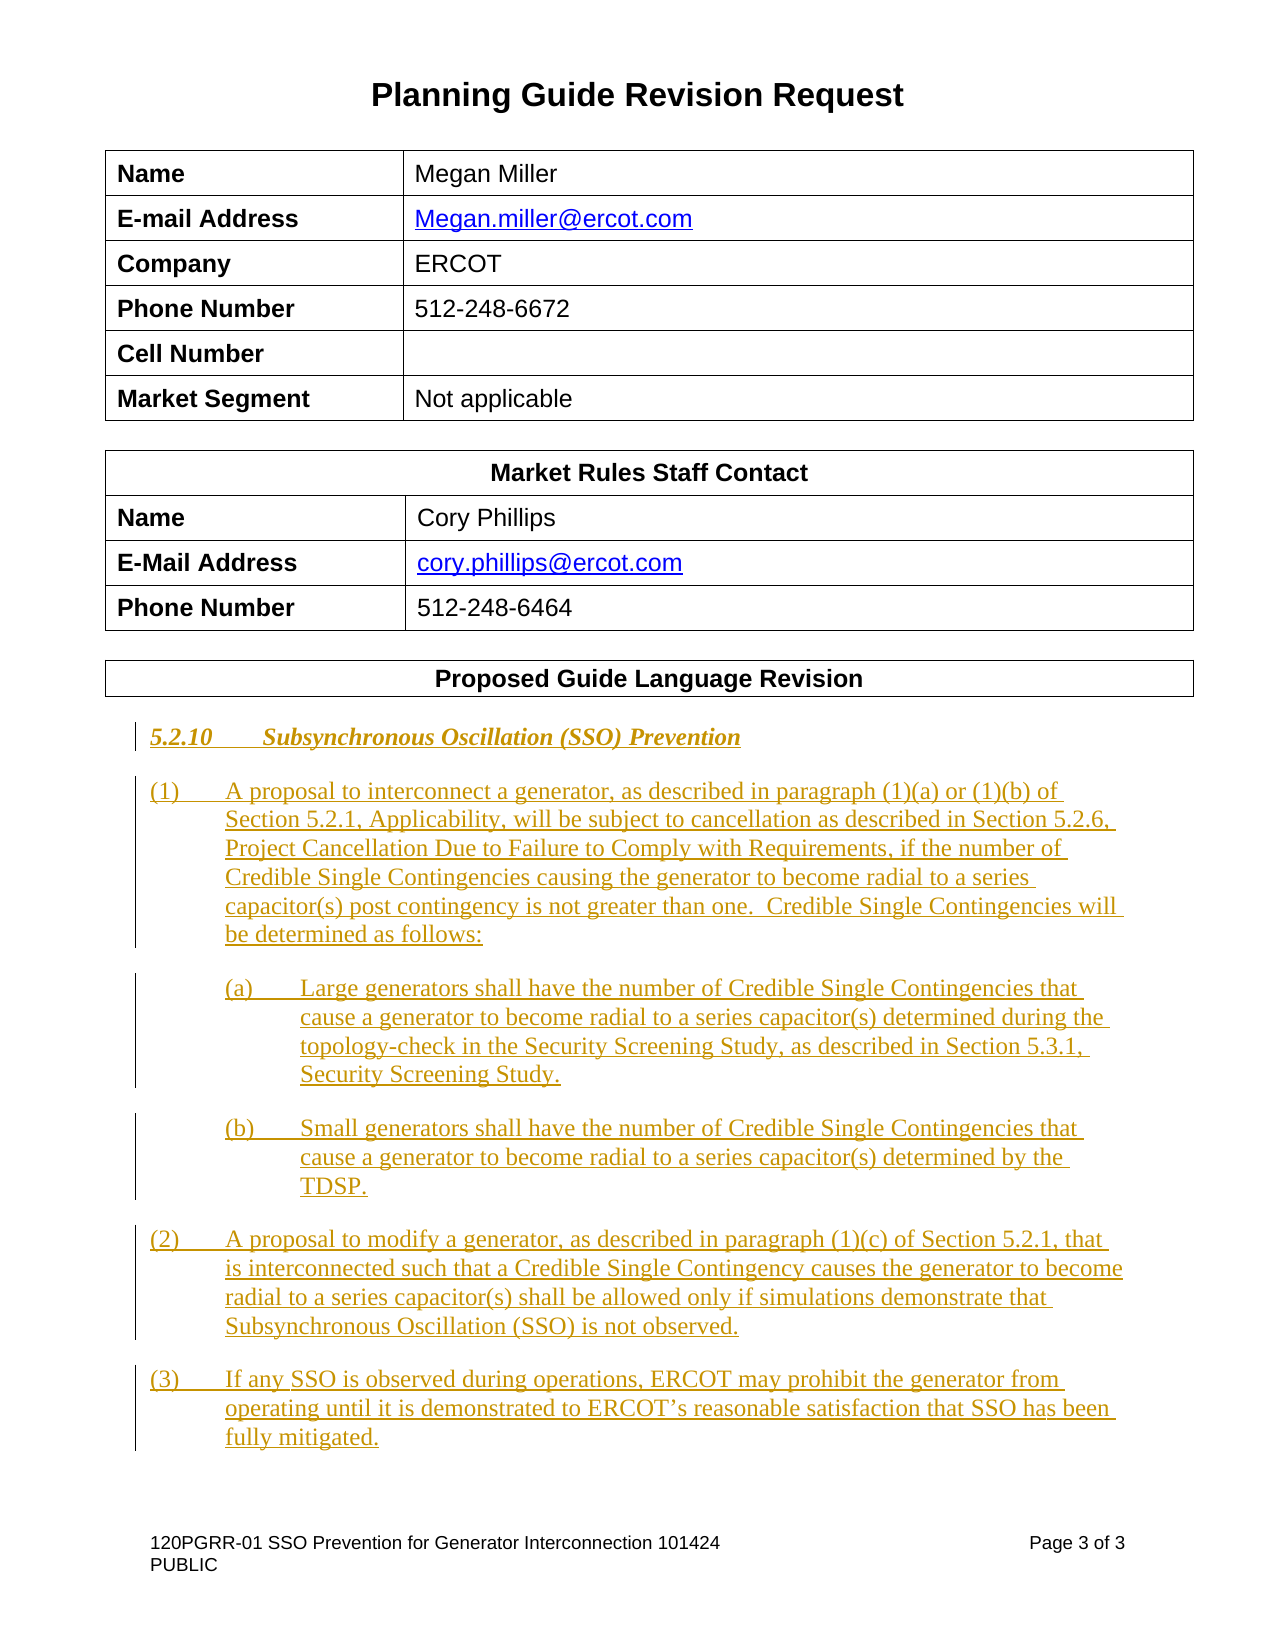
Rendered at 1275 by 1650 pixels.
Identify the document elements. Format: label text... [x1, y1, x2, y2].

table_cell E-Mail Address [106, 541, 405, 585]
table_cell Phone Number [106, 586, 405, 630]
table_cell Megan.miller@ercot.com [404, 196, 1193, 240]
table_header Proposed Guide Language Revision [106, 661, 1193, 696]
table_cell Cory Phillips [406, 496, 1193, 540]
table_cell Cell Number [106, 331, 403, 375]
table_cell Name [106, 496, 405, 540]
table_cell 512-248-6464 [406, 586, 1193, 630]
table_cell Market Segment [106, 376, 403, 420]
table_cell Company [106, 241, 403, 285]
table_cell cory.phillips@ercot.com [406, 541, 1193, 585]
table_header Market Rules Staff Contact [106, 451, 1193, 495]
table_cell Megan Miller [404, 151, 1193, 195]
table_cell ERCOT [404, 241, 1193, 285]
table_cell E-mail Address [106, 196, 403, 240]
table_cell 512-248-6672 [404, 286, 1193, 330]
table_cell Phone Number [106, 286, 403, 330]
table_cell Not applicable [404, 376, 1193, 420]
table_cell [404, 331, 1193, 375]
table_cell Name [106, 151, 403, 195]
